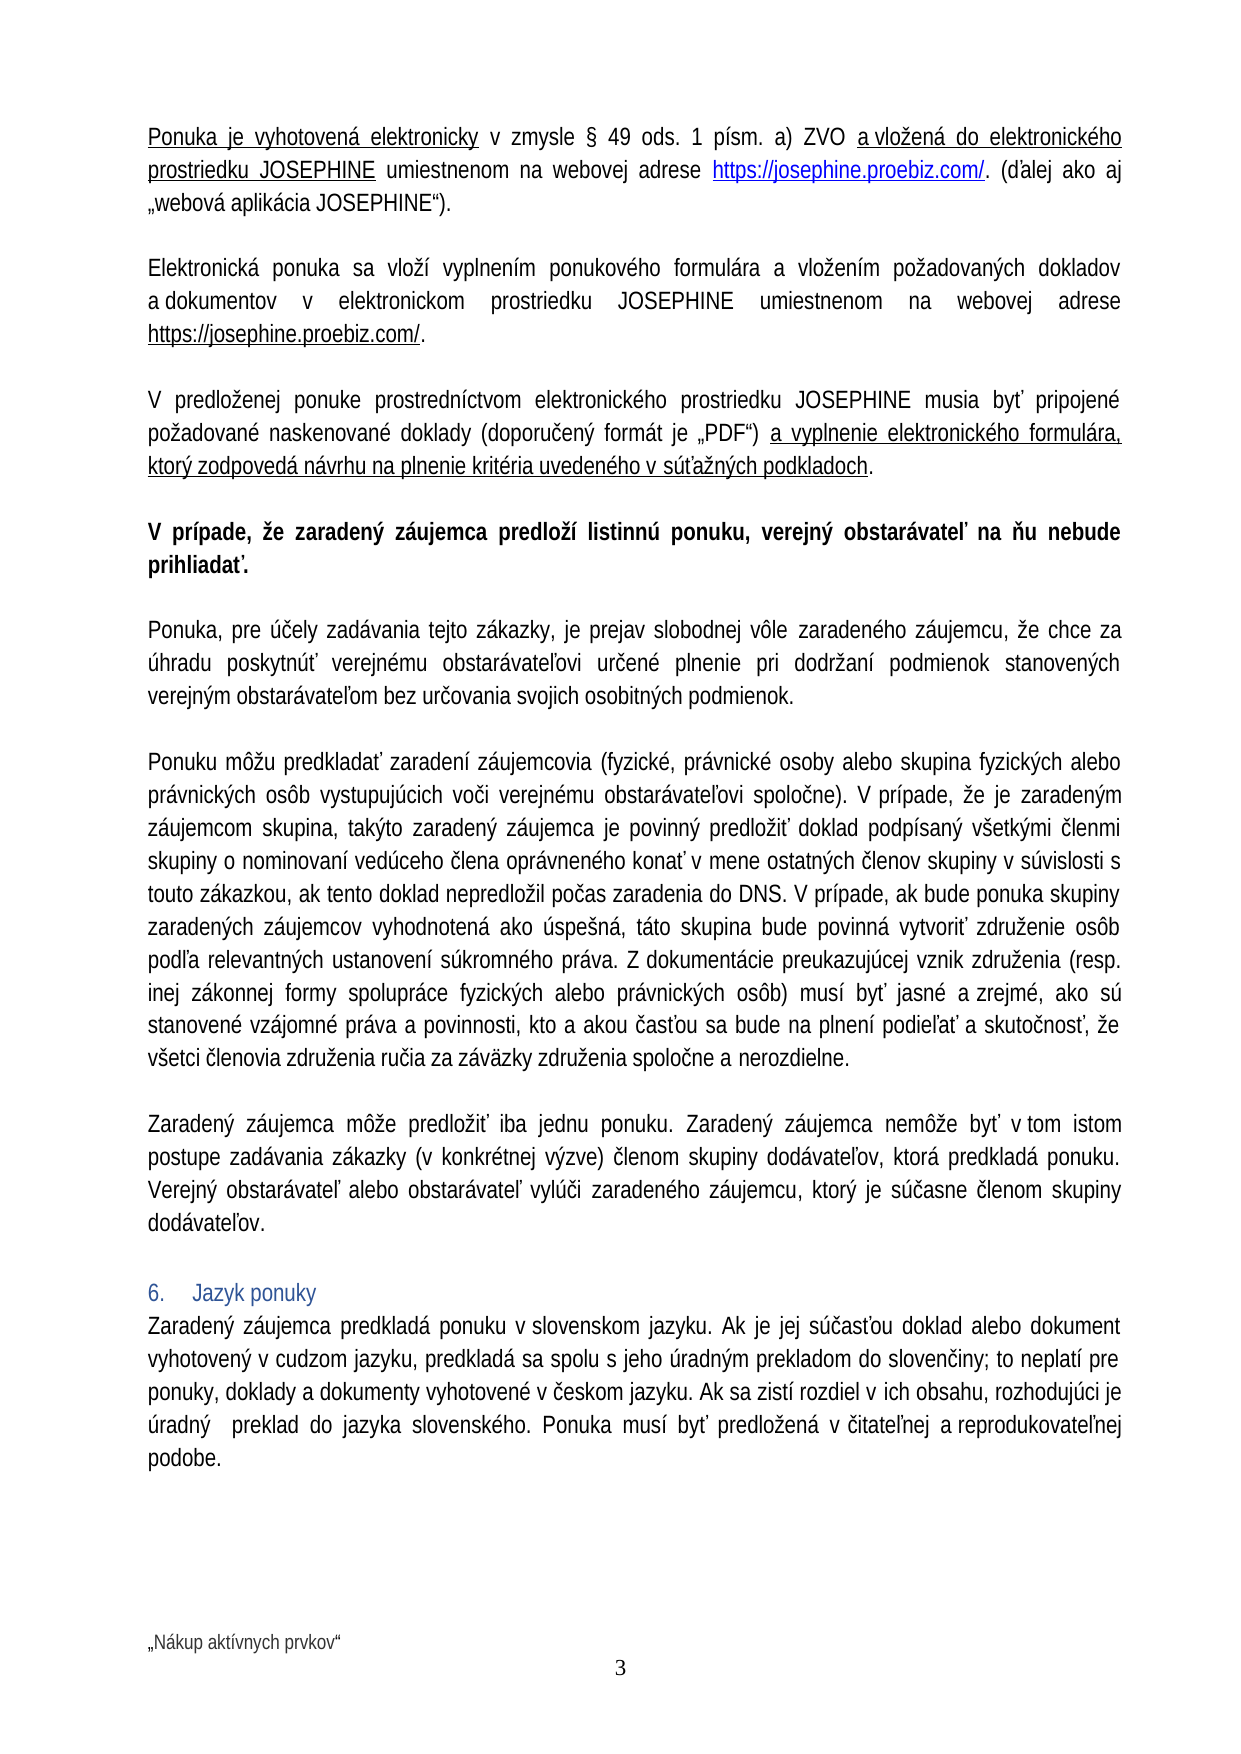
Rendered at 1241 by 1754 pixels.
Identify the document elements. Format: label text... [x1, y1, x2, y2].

text Ponuka je vyhotovená elektronicky v zmysle § 49 ods. 1 písm. a) ZVO a vložená do elektronického prostriedku JOSEPHINE umiestnenom na webovej adrese https://josephine.proebiz.com/. (ďalej ako aj „webová aplikácia JOSEPHINE“). [148, 122, 1122, 216]
text Elektronická ponuka sa vloží vyplnením ponukového formulára a vložením požadovaných dokladov a dokumentov v elektronickom prostriedku JOSEPHINE umiestnenom na webovej adrese https://josephine.proebiz.com/. [148, 253, 1122, 348]
text Zaradený záujemca predkladá ponuku v slovenskom jazyku. Ak je jej súčasťou doklad alebo dokument vyhotovený v cudzom jazyku, predkladá sa spolu s jeho úradným prekladom do slovenčiny; to neplatí pre ponuky, doklady a dokumenty vyhotovené v českom jazyku. Ak sa zistí rozdiel v ich obsahu, rozhodujúci je úradný preklad do jazyka slovenského. Ponuka musí byť predložená v čitateľnej a reprodukovateľnej podobe. [148, 1311, 1122, 1471]
text V prípade, že zaradený záujemca predloží listinnú ponuku, verejný obstarávateľ na ňu nebude prihliadať. [148, 517, 1122, 578]
text Ponuka, pre účely zadávania tejto zákazky, je prejav slobodnej vôle zaradeného záujemcu, že chce za úhradu poskytnúť verejnému obstarávateľovi určené plnenie pri dodržaní podmienok stanovených verejným obstarávateľom bez určovania svojich osobitných podmienok. [148, 616, 1122, 710]
text Ponuku môžu predkladať zaradení záujemcovia (fyzické, právnické osoby alebo skupina fyzických alebo právnických osôb vystupujúcich voči verejnému obstarávateľovi spoločne). V prípade, že je zaradeným záujemcom skupina, takýto zaradený záujemca je povinný predložiť doklad podpísaný všetkými členmi skupiny o nominovaní vedúceho člena oprávneného konať v mene ostatných členov skupiny v súvislosti s touto zákazkou, ak tento doklad nepredložil počas zaradenia do DNS. V prípade, ak bude ponuka skupiny zaradených záujemcov vyhodnotená ako úspešná, táto skupina bude povinná vytvoriť združenie osôb podľa relevantných ustanovení súkromného práva. Z dokumentácie preukazujúcej vznik združenia (resp. inej zákonnej formy spolupráce fyzických alebo právnických osôb) musí byť jasné a zrejmé, ako sú stanovené vzájomné práva a povinnosti, kto a akou časťou sa bude na plnení podieľať a skutočnosť, že všetci členovia združenia ručia za záväzky združenia spoločne a nerozdielne. [148, 747, 1122, 1072]
text Zaradený záujemca môže predložiť iba jednu ponuku. Zaradený záujemca nemôže byť v tom istom postupe zadávania zákazky (v konkrétnej výzve) členom skupiny dodávateľov, ktorá predkladá ponuku. Verejný obstarávateľ alebo obstarávateľ vylúči zaradeného záujemcu, ktorý je súčasne členom skupiny dodávateľov. [148, 1109, 1122, 1237]
subtitle Jazyk ponuky [148, 1278, 1122, 1307]
text V predloženej ponuke prostredníctvom elektronického prostriedku JOSEPHINE musia byť pripojené požadované naskenované doklady (doporučený formát je „PDF“) a vyplnenie elektronického formulára, ktorý zodpovedá návrhu na plnenie kritéria uvedeného v súťažných podkladoch. [148, 385, 1122, 479]
